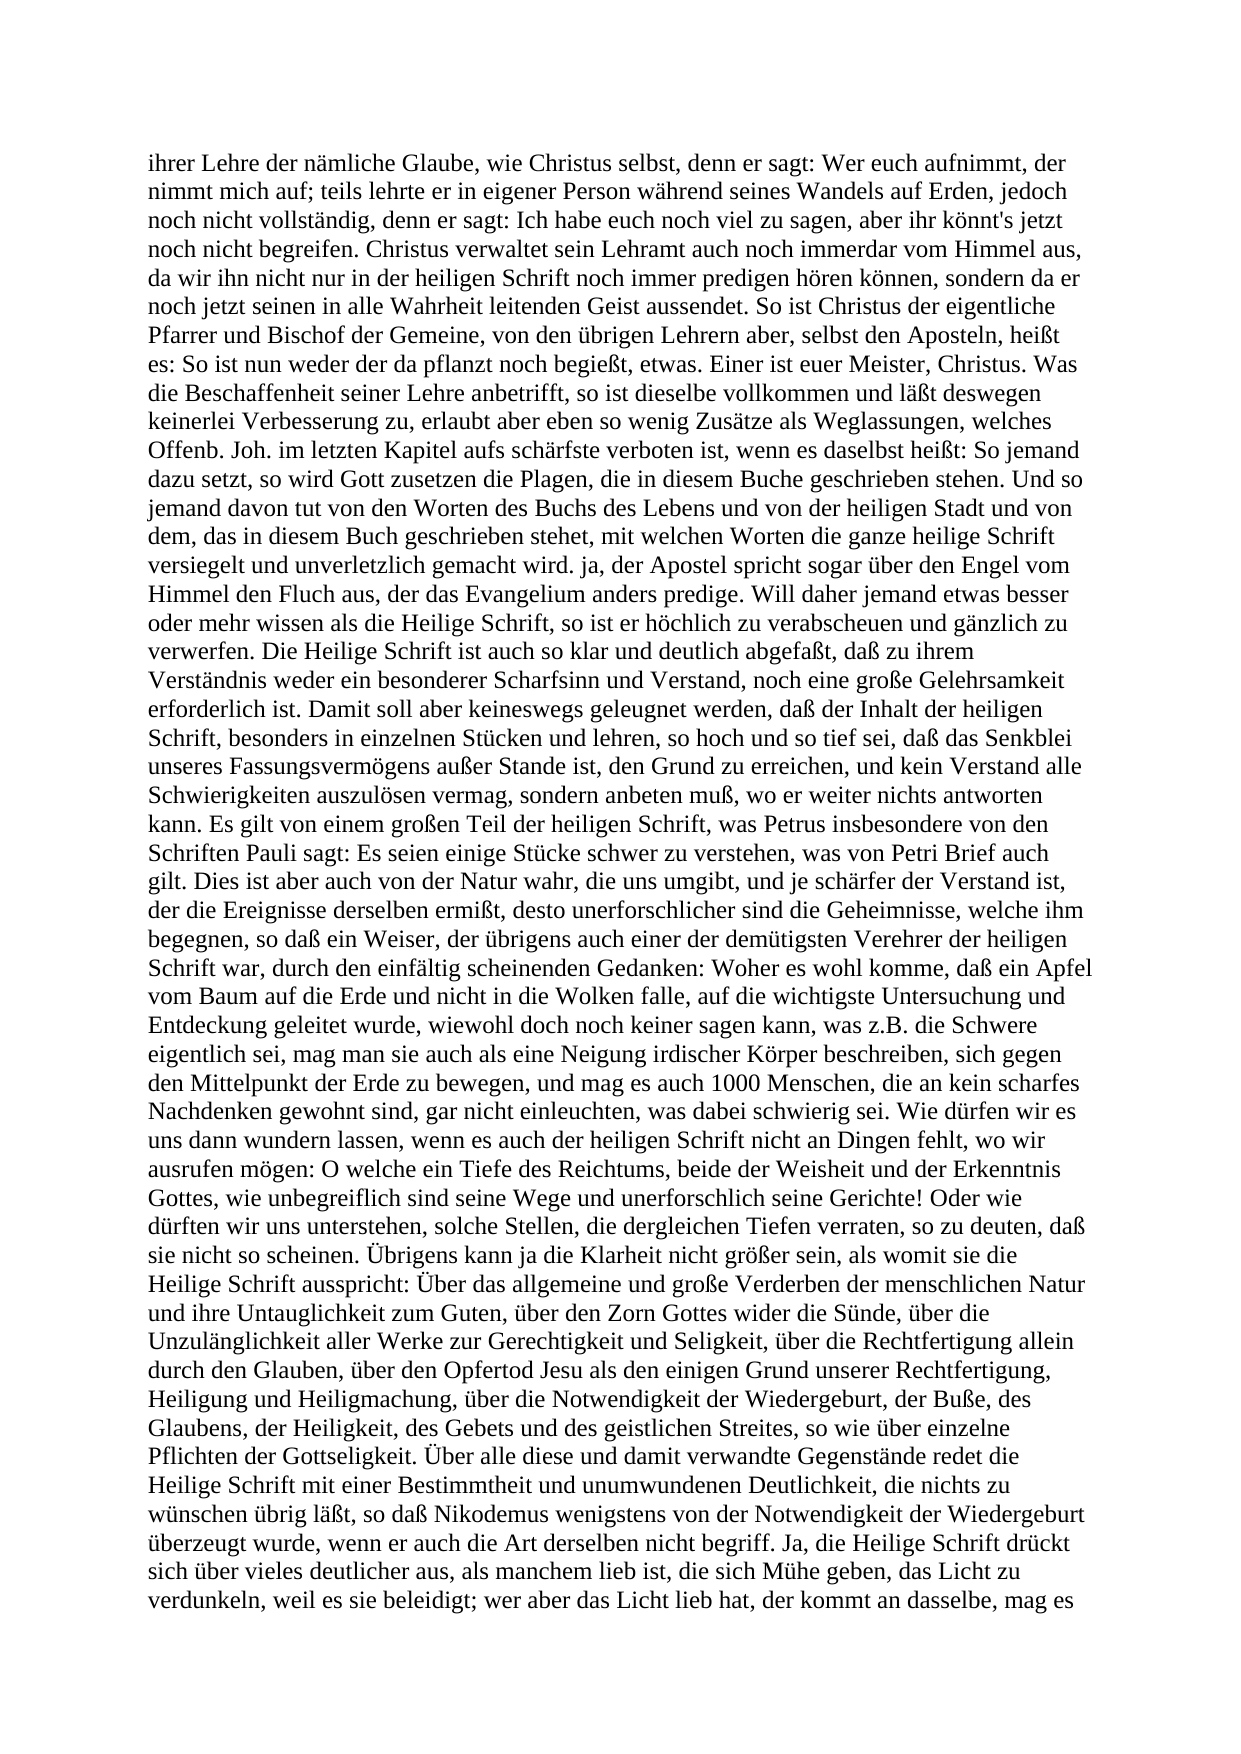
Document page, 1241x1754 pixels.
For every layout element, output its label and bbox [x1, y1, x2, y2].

text [148, 148, 1093, 1614]
